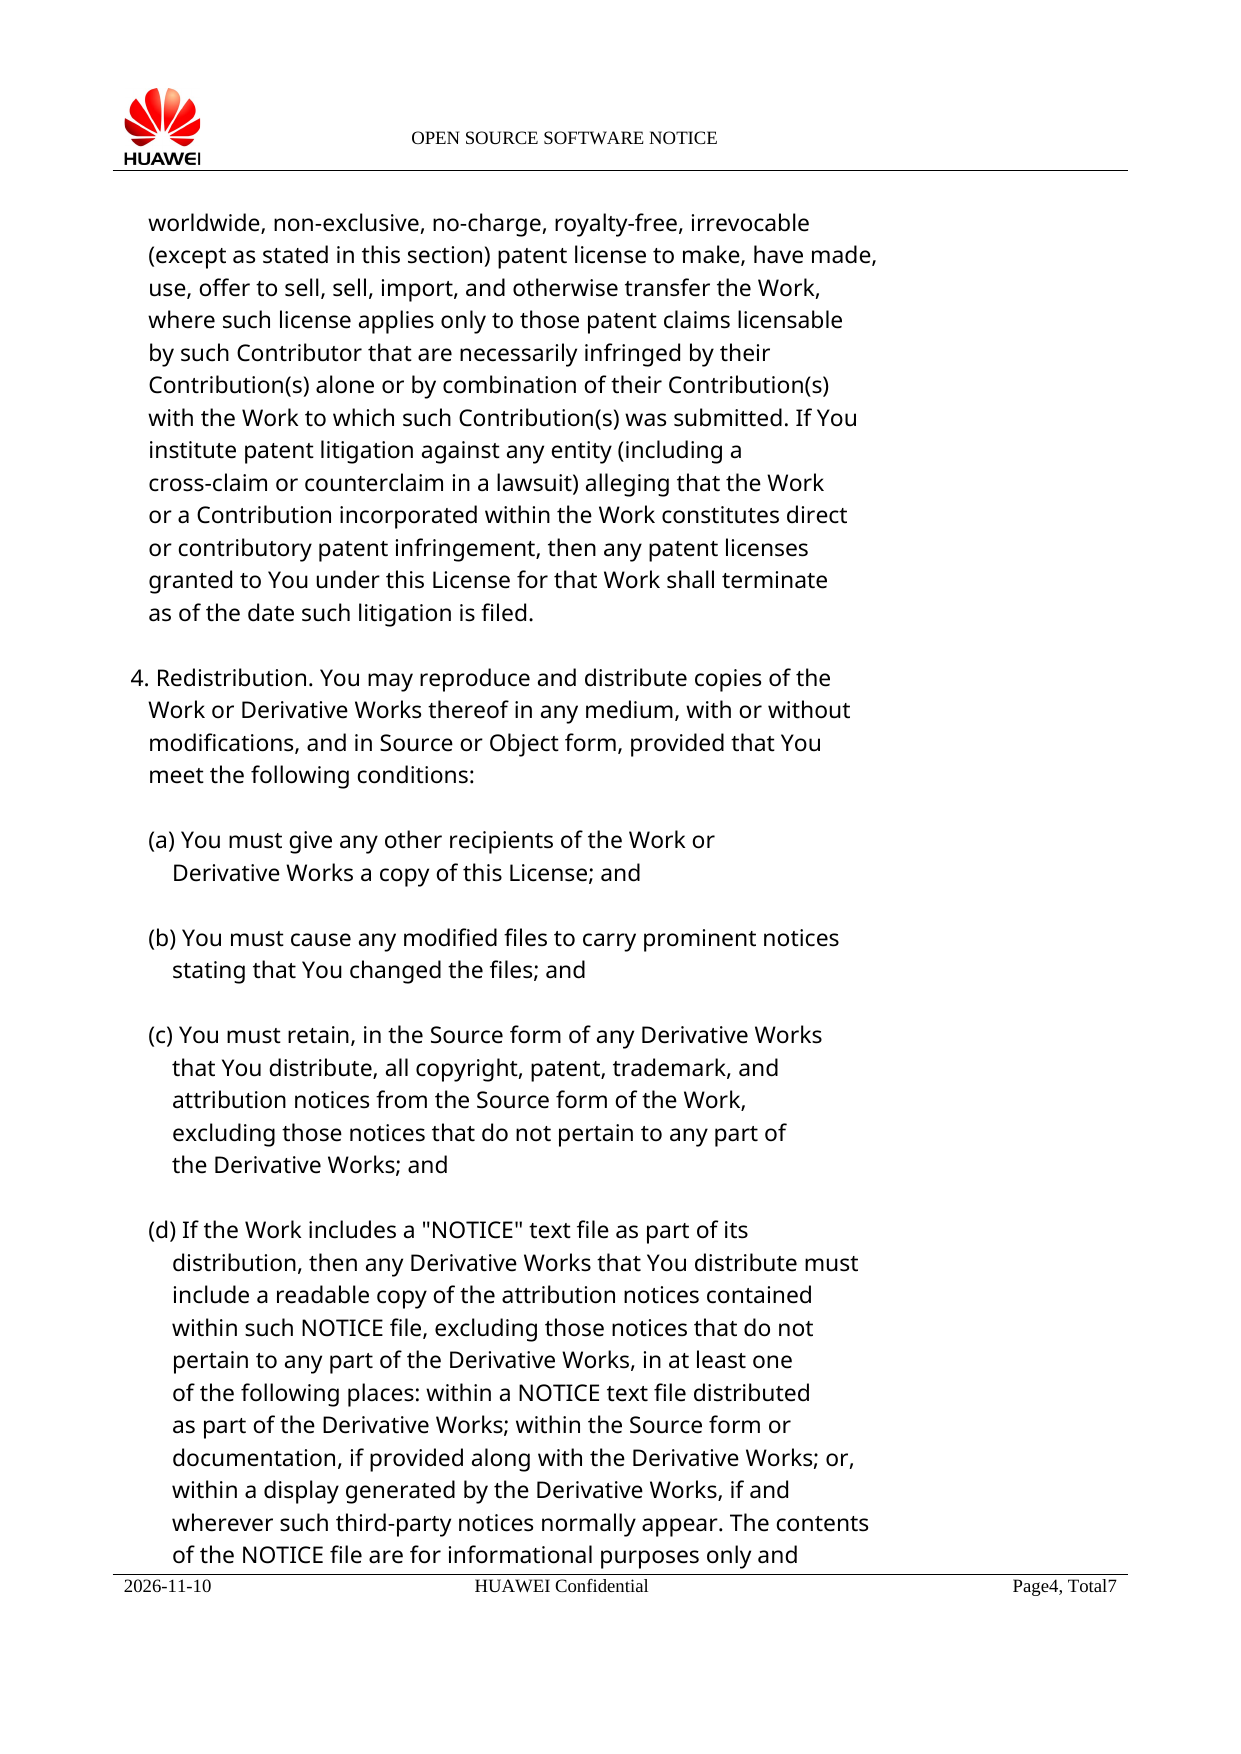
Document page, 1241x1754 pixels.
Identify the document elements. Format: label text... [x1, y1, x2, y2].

text pertain to any part of the Derivative Works, in at least one [112, 1344, 1128, 1376]
text 4. Redistribution. You may reproduce and distribute copies of the [112, 661, 1128, 694]
text wherever such third-party notices normally appear. The contents [112, 1506, 1128, 1539]
text include a readable copy of the attribution notices contained [112, 1279, 1128, 1311]
text as part of the Derivative Works; within the Source form or [112, 1409, 1128, 1441]
text stating that You changed the files; and [112, 954, 1128, 986]
text (b) You must cause any modified files to carry prominent notices [112, 921, 1128, 954]
text of the following places: within a NOTICE text file distributed [112, 1376, 1128, 1409]
text excluding those notices that do not pertain to any part of [112, 1116, 1128, 1149]
text (a) You must give any other recipients of the Work or [112, 824, 1128, 856]
text Derivative Works a copy of this License; and [112, 856, 1128, 889]
text institute patent litigation against any entity (including a [112, 434, 1128, 466]
text attribution notices from the Source form of the Work, [112, 1084, 1128, 1116]
text the Derivative Works; and [112, 1149, 1128, 1181]
text modifications, and in Source or Object form, provided that You [112, 726, 1128, 759]
text with the Work to which such Contribution(s) was submitted. If You [112, 401, 1128, 434]
text as of the date such litigation is filed. [112, 596, 1128, 629]
text or contributory patent infringement, then any patent licenses [112, 531, 1128, 564]
picture [124, 88, 201, 165]
text (c) You must retain, in the Source form of any Derivative Works [112, 1019, 1128, 1051]
text within a display generated by the Derivative Works, if and [112, 1474, 1128, 1506]
text or a Contribution incorporated within the Work constitutes direct [112, 499, 1128, 531]
text within such NOTICE file, excluding those notices that do not [112, 1311, 1128, 1344]
text by such Contributor that are necessarily infringed by their [112, 336, 1128, 369]
text (except as stated in this section) patent license to make, have made, [112, 239, 1128, 271]
text where such license applies only to those patent claims licensable [112, 304, 1128, 336]
text worldwide, non-exclusive, no-charge, royalty-free, irrevocable [112, 206, 1128, 239]
text distribution, then any Derivative Works that You distribute must [112, 1246, 1128, 1279]
text Work or Derivative Works thereof in any medium, with or without [112, 694, 1128, 726]
text granted to You under this License for that Work shall terminate [112, 564, 1128, 596]
text Contribution(s) alone or by combination of their Contribution(s) [112, 369, 1128, 401]
text cross-claim or counterclaim in a lawsuit) alleging that the Work [112, 466, 1128, 499]
text meet the following conditions: [112, 759, 1128, 791]
text that You distribute, all copyright, patent, trademark, and [112, 1051, 1128, 1084]
text of the NOTICE file are for informational purposes only and [112, 1539, 1128, 1571]
text (d) If the Work includes a "NOTICE" text file as part of its [112, 1214, 1128, 1246]
text use, offer to sell, sell, import, and otherwise transfer the Work, [112, 271, 1128, 304]
text documentation, if provided along with the Derivative Works; or, [112, 1441, 1128, 1474]
